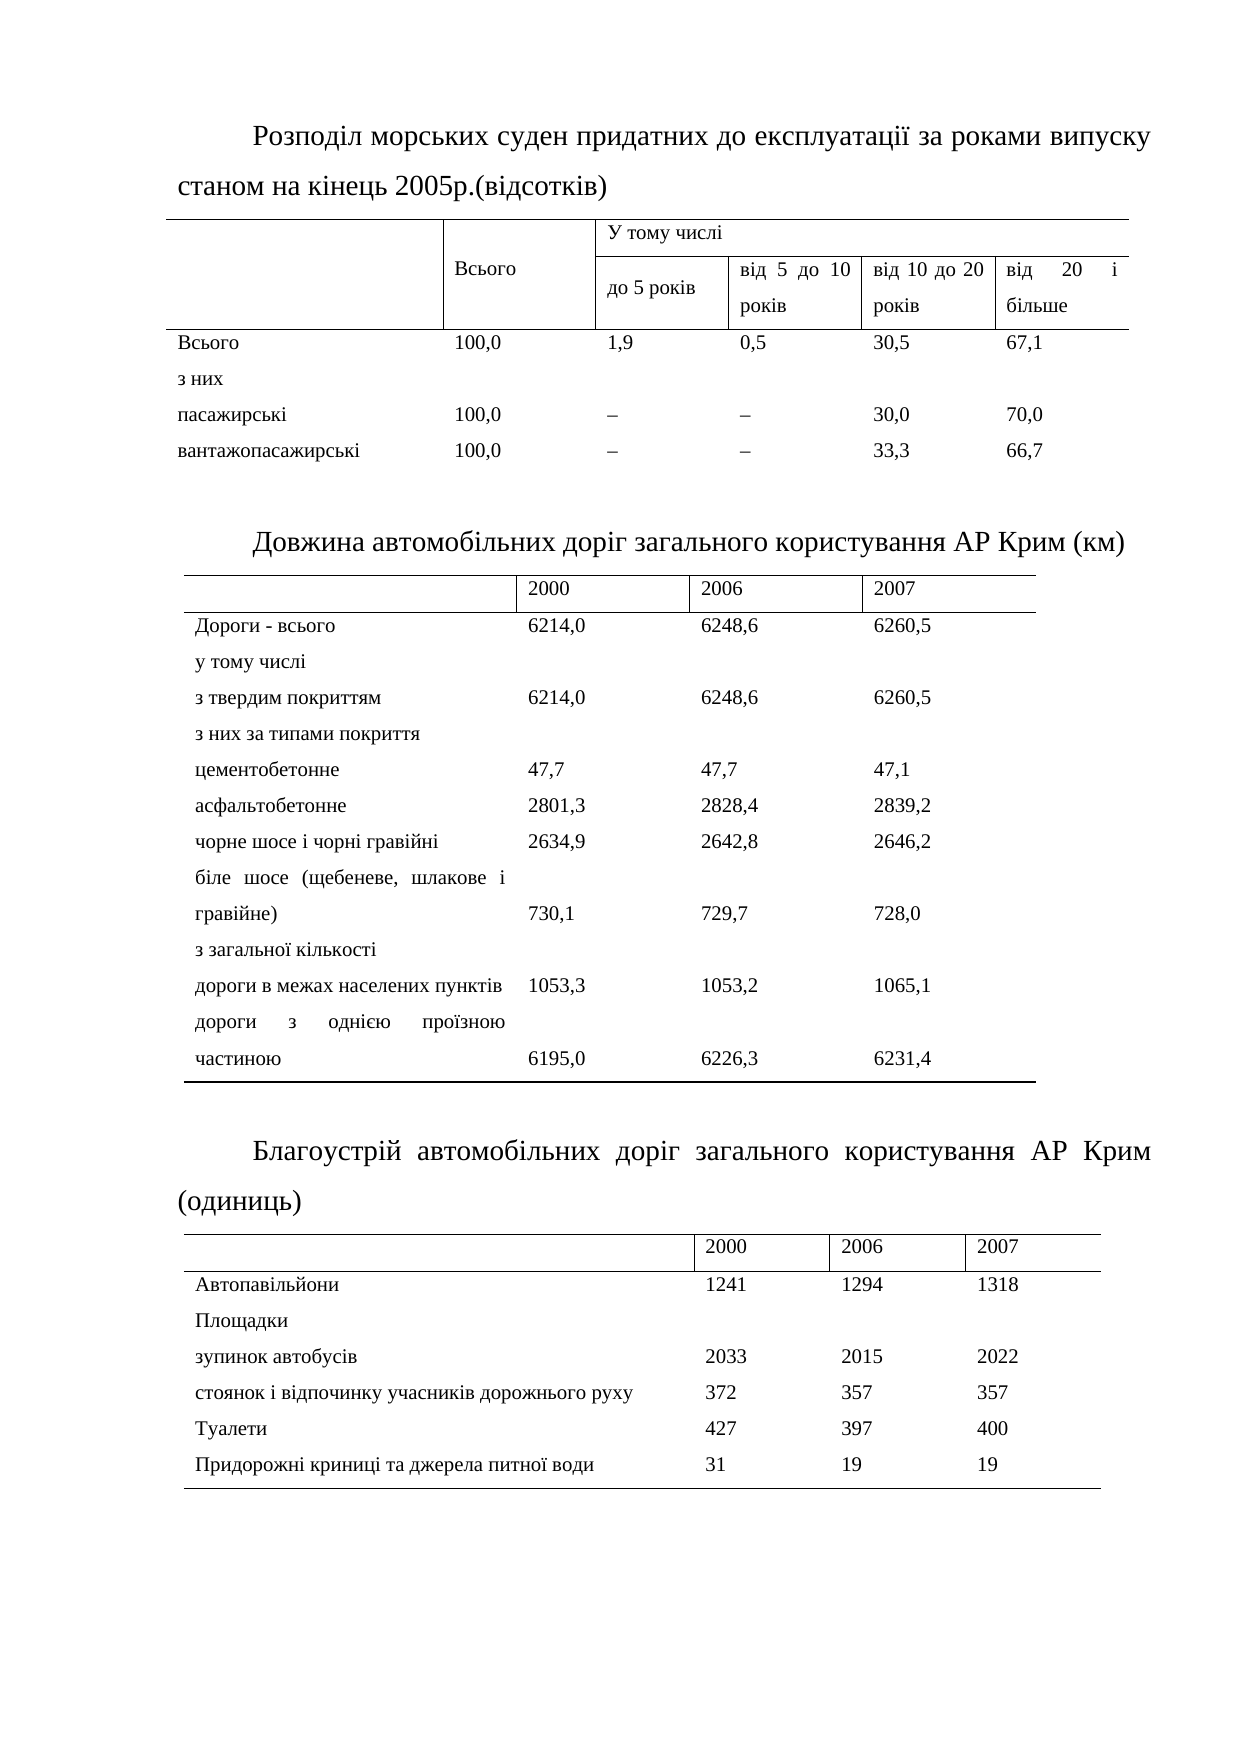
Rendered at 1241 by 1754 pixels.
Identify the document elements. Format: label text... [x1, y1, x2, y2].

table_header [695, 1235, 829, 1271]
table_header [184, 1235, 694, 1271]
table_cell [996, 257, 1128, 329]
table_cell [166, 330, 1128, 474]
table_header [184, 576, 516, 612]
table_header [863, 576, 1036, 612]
text Розподіл морських суден придатних до експлуатації за роками випуску станом на кінець 2005р.(відсотків) [177, 118, 1152, 202]
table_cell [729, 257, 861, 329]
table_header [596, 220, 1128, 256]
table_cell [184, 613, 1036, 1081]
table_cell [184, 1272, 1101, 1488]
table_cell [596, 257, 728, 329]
text Благоустрій автомобільних доріг загального користування АР Крим (одиниць) [177, 1133, 1152, 1217]
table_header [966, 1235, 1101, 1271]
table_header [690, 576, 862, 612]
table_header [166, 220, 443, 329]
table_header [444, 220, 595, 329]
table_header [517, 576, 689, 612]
text Довжина автомобільних доріг загального користування АР Крим (км) [177, 524, 1152, 558]
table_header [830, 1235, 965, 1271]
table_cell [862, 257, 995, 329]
